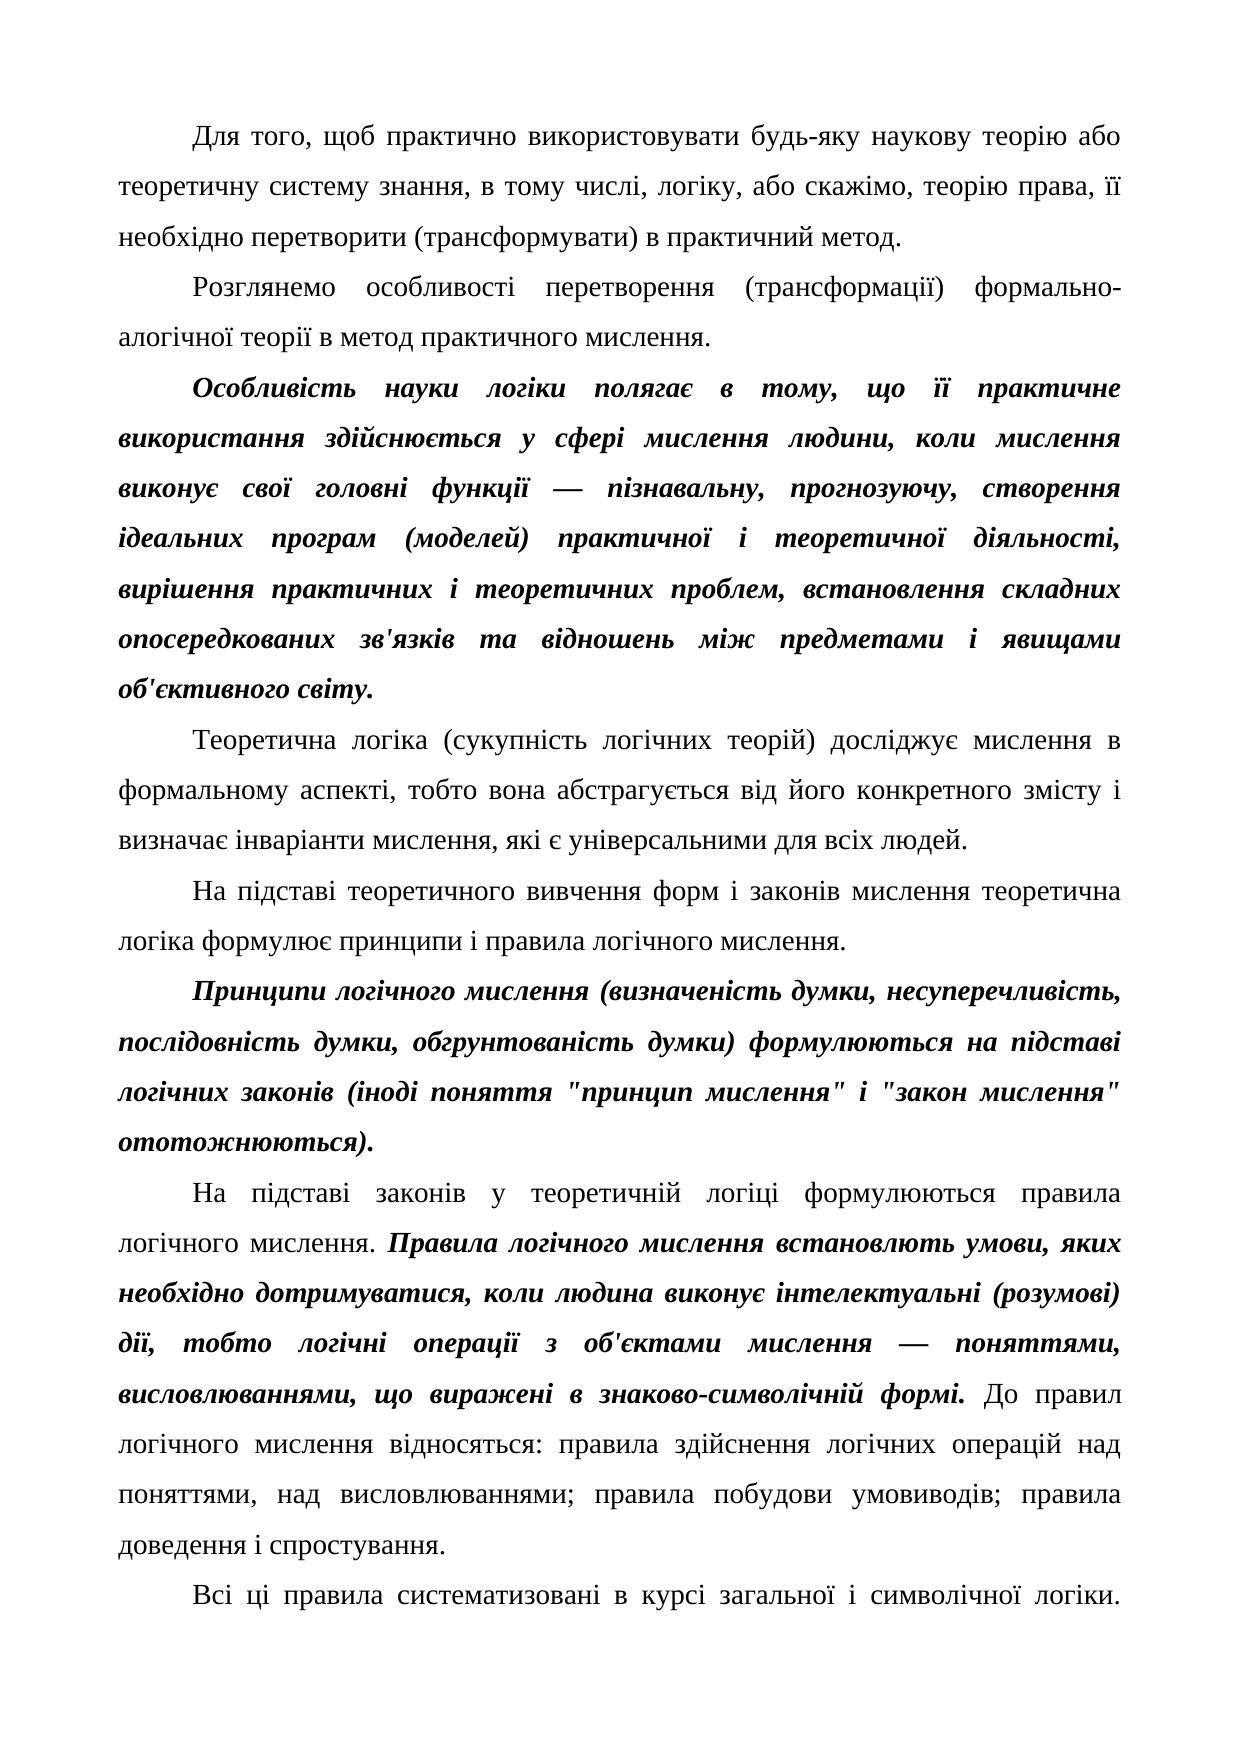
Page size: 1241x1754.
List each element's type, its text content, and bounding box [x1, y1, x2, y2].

text На підставі законів у теоретичній логіці формулюються правила логічного мислення. Правила логічного мислення встановлють умови, яких необхідно дотримуватися, коли людина виконує інтелектуальні (розумові) дії, тобто логічні операції з об'єктами мислення — поняттями, висловлюваннями, що виражені в знаково-символічній формі. До правил логічного мислення відносяться: правила здійснення логічних операцій над поняттями, над висловлюваннями; правила побудови умовиводів; правила доведення і спростування. [118, 1175, 1122, 1560]
text Принципи логічного мислення (визначеність думки, несуперечливість, послідовність думки, обгрунтованість думки) формулюються на підставі логічних законів (іноді поняття "принцип мислення" і "закон мислення" ототожнюються). [118, 973, 1122, 1158]
text Розглянемо особливості перетворення (трансформації) формально- алогічної теорії в метод практичного мислення. [118, 269, 1122, 353]
text Особливість науки логіки полягає в тому, що її практичне використання здійснюється у сфері мислення людини, коли мислення виконує свої головні функції — пізнавальну, прогнозуючу, створення ідеальних програм (моделей) практичної і теоретичної діяльності, вирішення практичних і теоретичних проблем, встановлення складних опосередкованих зв'язків та відношень між предметами і явищами об'єктивного світу. [118, 370, 1122, 705]
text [118, 1577, 1122, 1611]
text На підставі теоретичного вивчення форм і законів мислення теоретична логіка формулює принципи і правила логічного мислення. [118, 873, 1122, 957]
text Для того, щоб практично використовувати будь-яку наукову теорію або теоретичну систему знання, в тому числі, логіку, або скажімо, теорію права, її необхідно перетворити (трансформувати) в практичний метод. [118, 118, 1122, 252]
text Теоретична логіка (сукупність логічних теорій) досліджує мислення в формальному аспекті, тобто вона абстрагується від його конкретного змісту і визначає інваріанти мислення, які є універсальними для всіх людей. [118, 722, 1122, 856]
